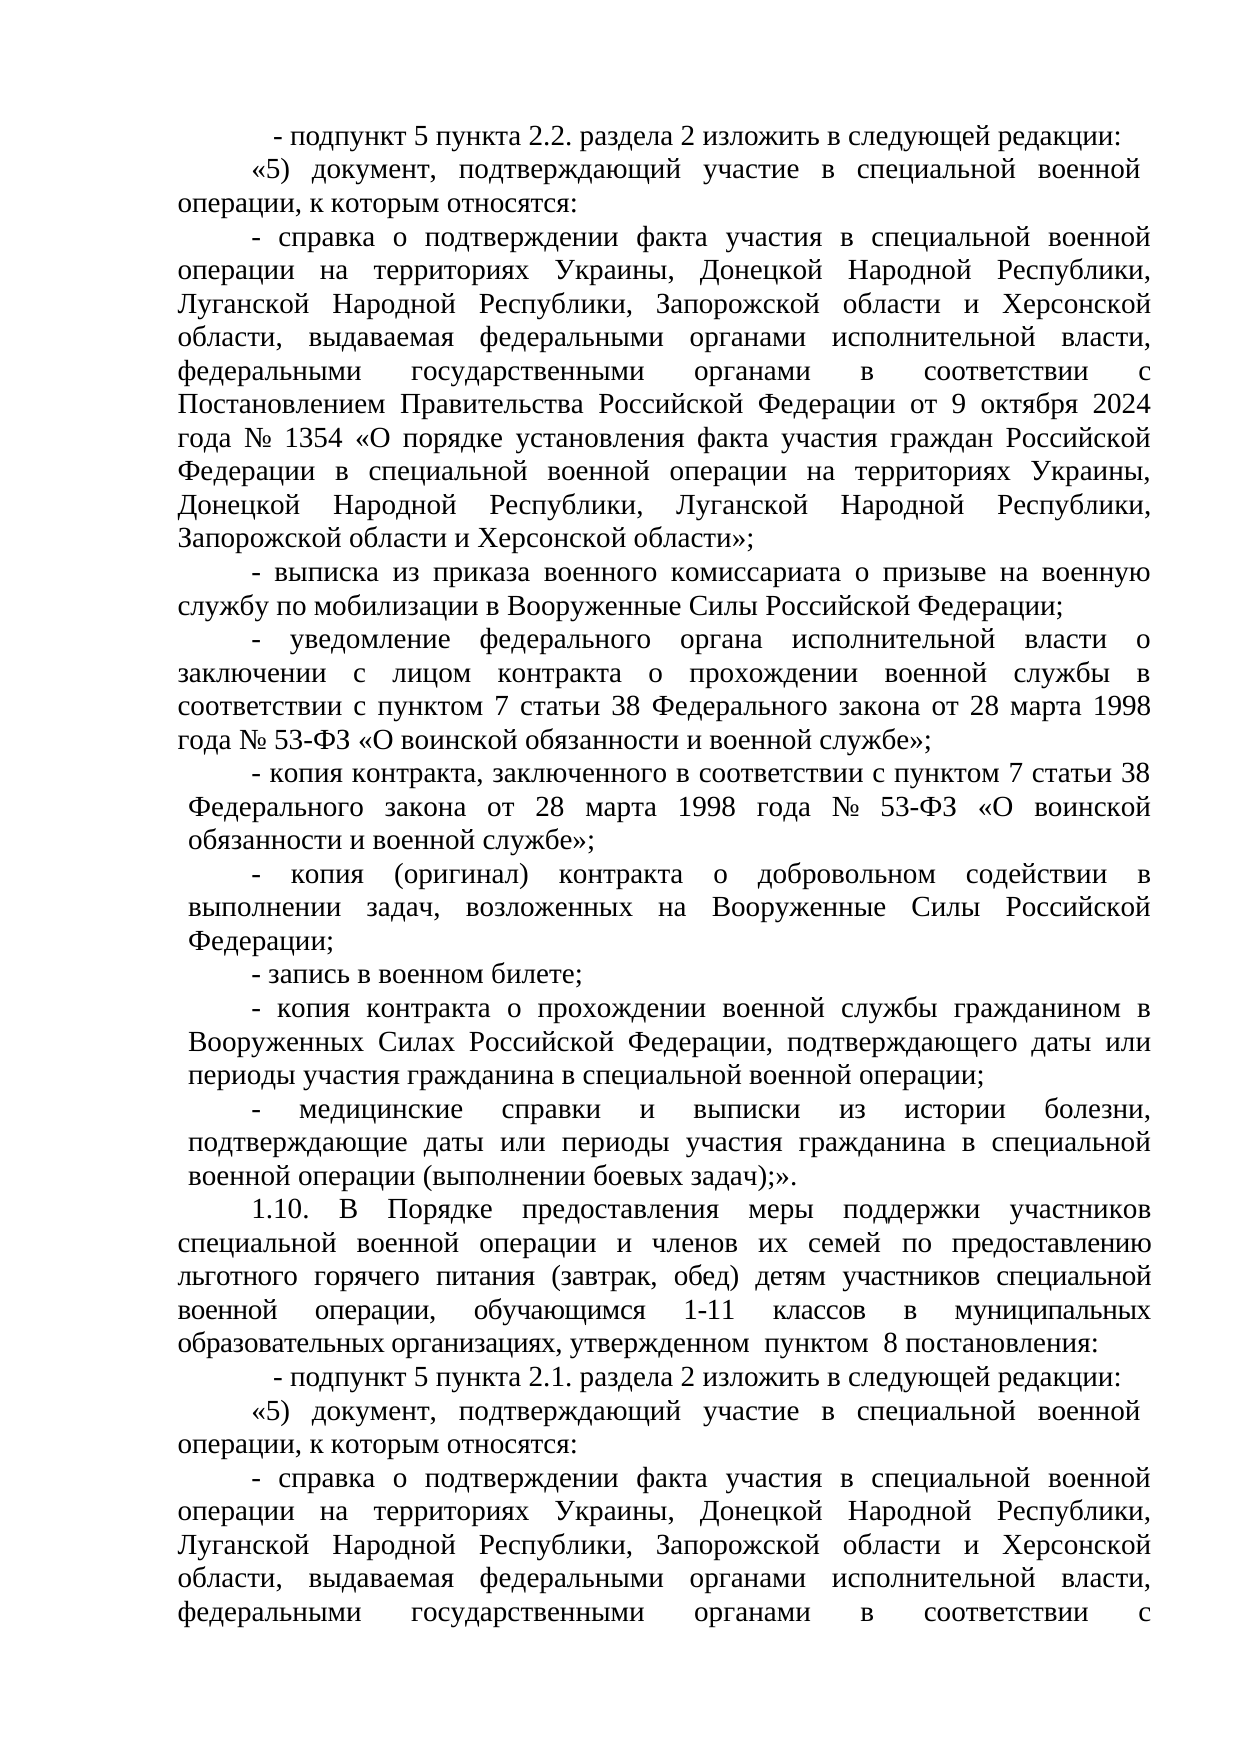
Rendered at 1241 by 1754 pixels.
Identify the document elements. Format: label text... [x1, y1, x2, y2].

text 1.10. В Порядке предоставления меры поддержки участников специальной военной операции и членов их семей по предоставлению льготного горячего питания (завтрак, обед) детям участников специальной военной операции, обучающимся 1-11 классов в муниципальных образовательных организациях, утвержденном пунктом 8 постановления: [177, 1191, 1152, 1359]
list - копия контракта, заключенного в соответствии с пунктом 7 статьи 38 Федерального закона от 28 марта 1998 года № 53-ФЗ «О воинской обязанности и военной службе»; [188, 755, 1152, 856]
list - запись в военном билете; [188, 957, 1152, 990]
text - выписка из приказа военного комиссариата о призыве на военную службу по мобилизации в Вооруженные Силы Российской Федерации; [177, 554, 1152, 621]
list - копия контракта о прохождении военной службы гражданином в Вооруженных Силах Российской Федерации, подтверждающего даты или периоды участия гражданина в специальной военной операции; [188, 990, 1152, 1091]
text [177, 1460, 1152, 1627]
text - уведомление федерального органа исполнительной власти о заключении с лицом контракта о прохождении военной службы в соответствии с пунктом 7 статьи 38 Федерального закона от 28 марта 1998 года № 53-ФЗ «О воинской обязанности и военной службе»; [177, 621, 1152, 755]
list - медицинские справки и выписки из истории болезни, подтверждающие даты или периоды участия гражданина в специальной военной операции (выполнении боевых задач);». [188, 1091, 1152, 1191]
text - подпункт 5 пункта 2.2. раздела 2 изложить в следующей редакции: [177, 118, 1151, 152]
text - подпункт 5 пункта 2.1. раздела 2 изложить в следующей редакции: [177, 1359, 1151, 1393]
list - копия (оригинал) контракта о добровольном содействии в выполнении задач, возложенных на Вооруженные Силы Российской Федерации; [188, 856, 1152, 957]
text «5) документ, подтверждающий участие в специальной военной операции, к которым относятся: [177, 1393, 1141, 1460]
text «5) документ, подтверждающий участие в специальной военной операции, к которым относятся: [177, 152, 1141, 219]
